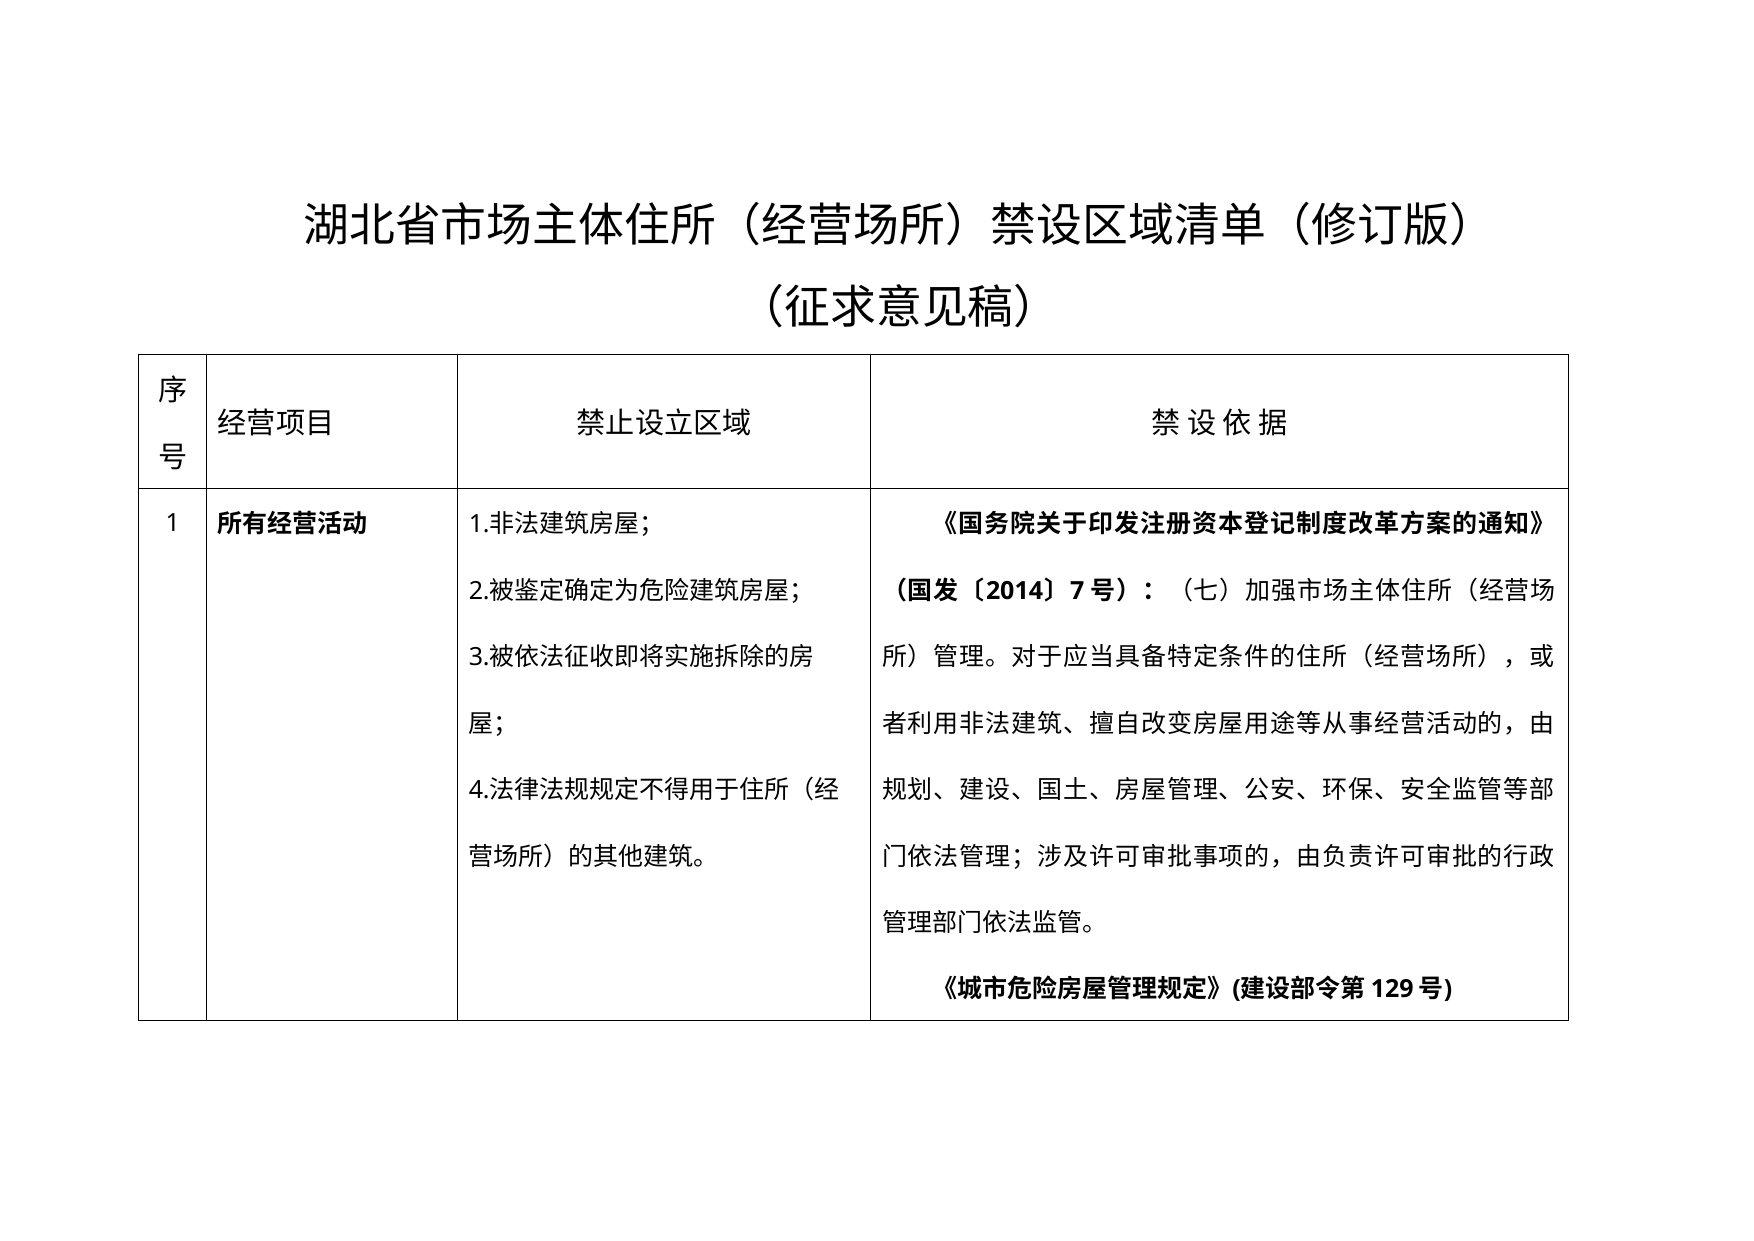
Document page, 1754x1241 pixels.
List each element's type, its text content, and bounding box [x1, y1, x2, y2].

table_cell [871, 489, 1568, 1020]
table_header 禁止设立区域 [458, 355, 870, 487]
table_header 序号 [139, 355, 206, 487]
table_cell 1 [139, 489, 206, 1020]
text 湖北省市场主体住所（经营场所）禁设区域清单（修订版） [150, 188, 1604, 254]
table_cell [458, 489, 870, 1020]
text （征求意见稿） [150, 271, 1604, 337]
table_cell 所有经营活动 [207, 489, 457, 1020]
table_header 禁 设 依 据 [871, 355, 1568, 487]
table_header 经营项目 [207, 355, 457, 487]
